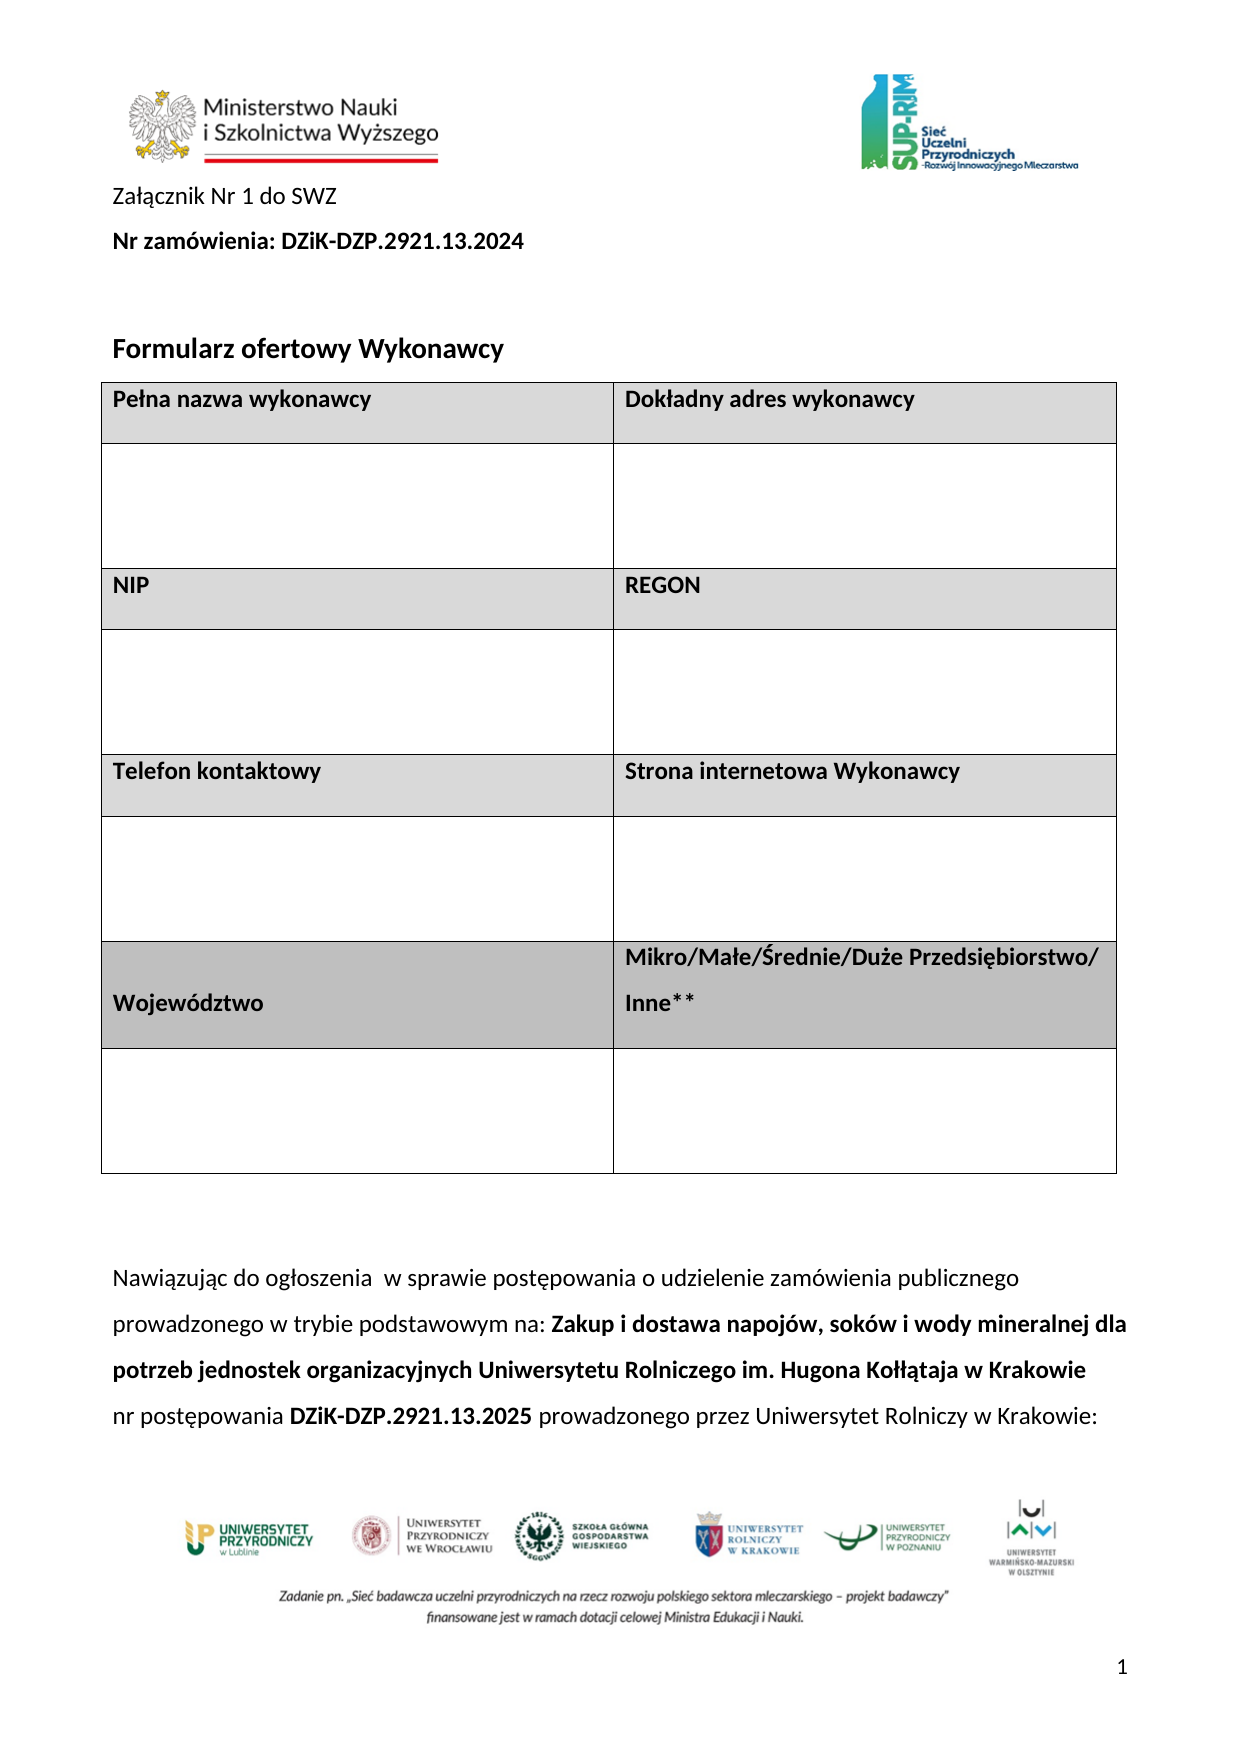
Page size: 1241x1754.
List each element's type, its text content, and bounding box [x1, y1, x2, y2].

table_cell [614, 630, 1116, 754]
table_cell NIP [102, 569, 613, 629]
picture [859, 73, 1080, 171]
table_cell Województwo [102, 942, 613, 1048]
text Załącznik Nr 1 do SWZ [112, 180, 1128, 210]
picture [112, 73, 455, 180]
table_cell [614, 817, 1116, 941]
text Nr zamówienia: DZiK-DZP.2921.13.2024 [112, 226, 1128, 256]
table_cell [614, 1049, 1116, 1172]
subtitle Formularz ofertowy Wykonawcy [112, 330, 1128, 366]
table_cell [614, 444, 1116, 568]
table_cell [102, 817, 613, 941]
table_header Dokładny adres wykonawcy [614, 383, 1116, 443]
picture [112, 1485, 1147, 1653]
table_cell Mikro/Małe/Średnie/Duże Przedsiębiorstwo/ Inne** [614, 942, 1116, 1048]
text Nawiązując do ogłoszenia w sprawie postępowania o udzielenie zamówienia publicznego prowadzonego w trybie podstawowym na: Zakup i dostawa napojów, soków i wody mineralnej dla potrzeb jednostek organizacyjnych Uniwersytetu Rolniczego im. Hugona Kołłątaja w Krakowie [112, 1263, 1128, 1384]
table_header Pełna nazwa wykonawcy [102, 383, 613, 443]
table_cell [102, 444, 613, 568]
table_cell [102, 630, 613, 754]
table_cell [102, 1049, 613, 1172]
table_cell REGON [614, 569, 1116, 629]
table_cell Telefon kontaktowy [102, 755, 613, 816]
table_cell Strona internetowa Wykonawcy [614, 755, 1116, 816]
text nr postępowania DZiK-DZP.2921.13.2025 prowadzonego przez Uniwersytet Rolniczy w Krakowie: [112, 1400, 1128, 1430]
